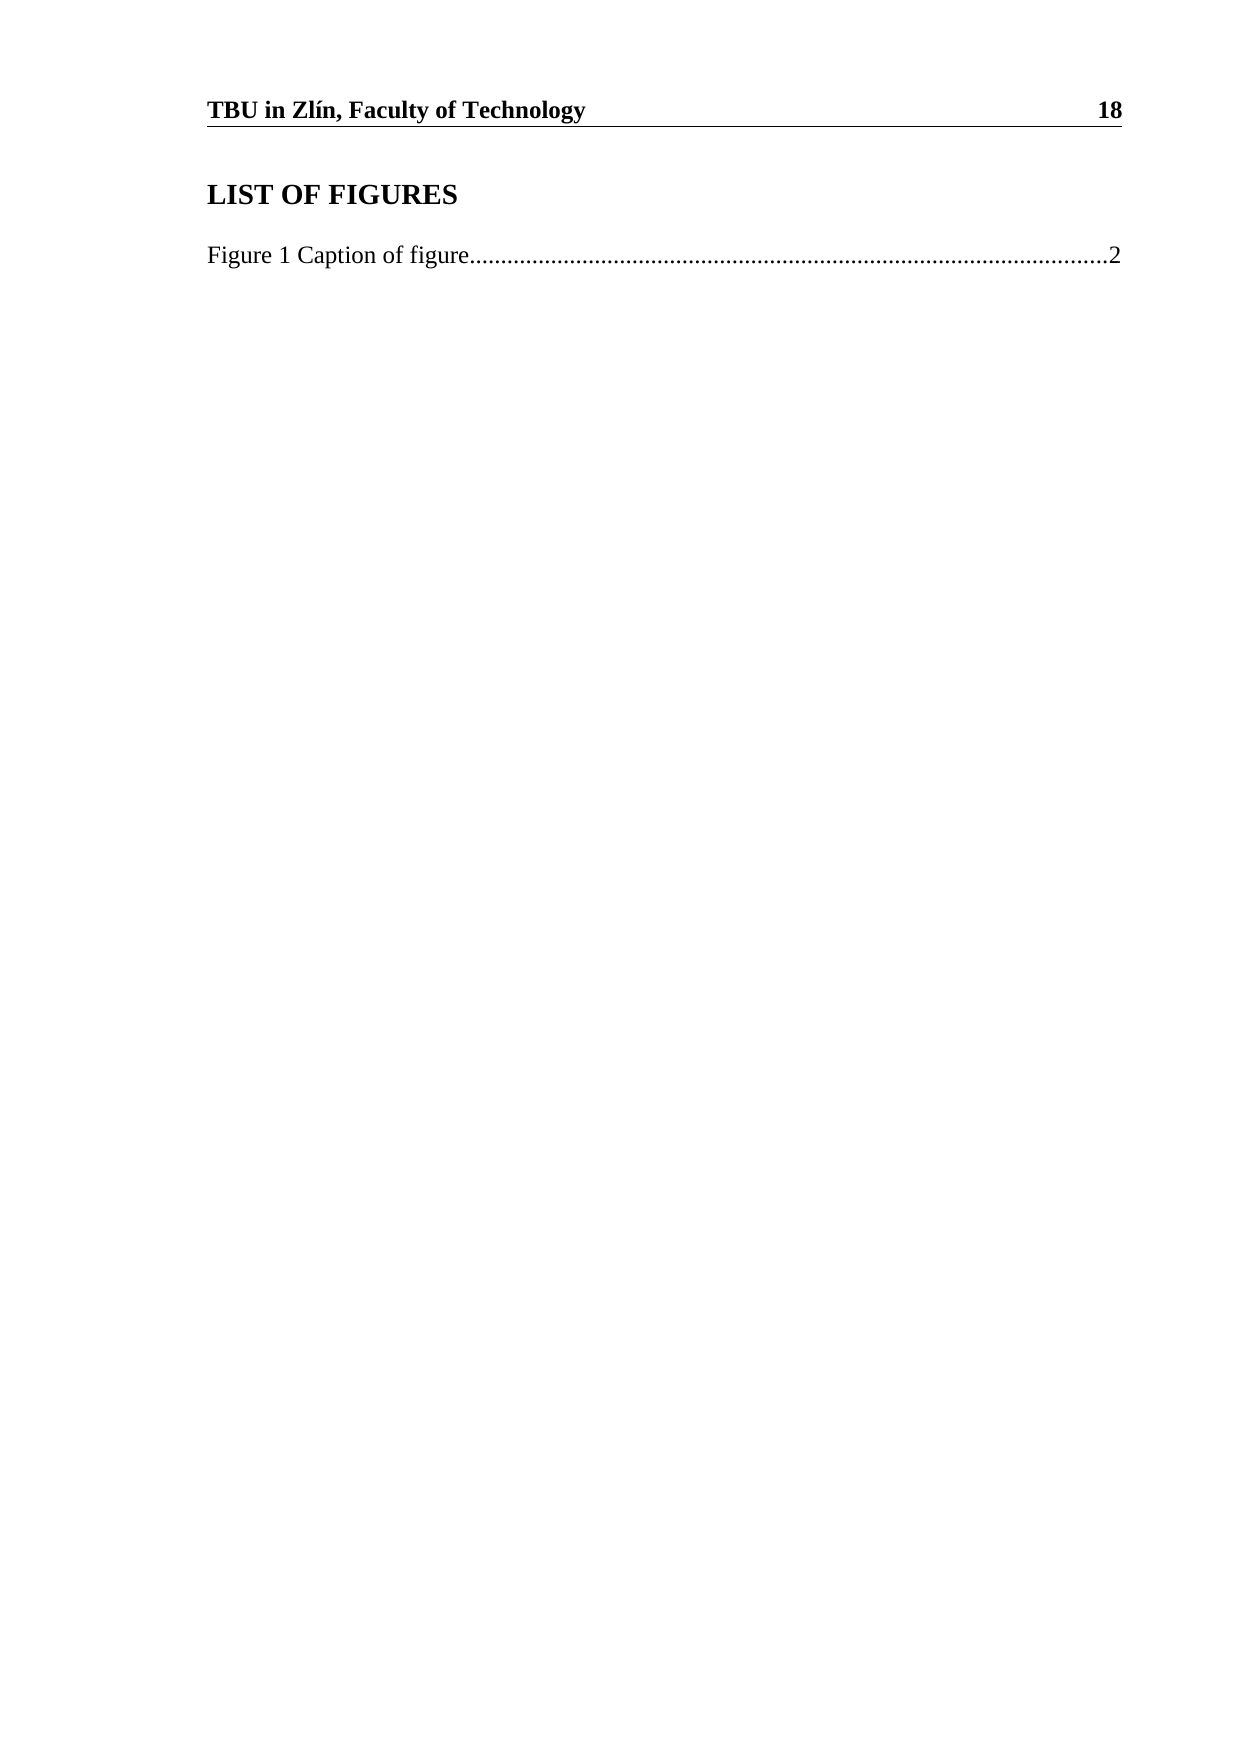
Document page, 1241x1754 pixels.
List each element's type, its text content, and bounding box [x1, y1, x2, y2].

text List of figures [207, 177, 1122, 211]
text Figure 1 Caption of figure 2 [207, 240, 1122, 269]
